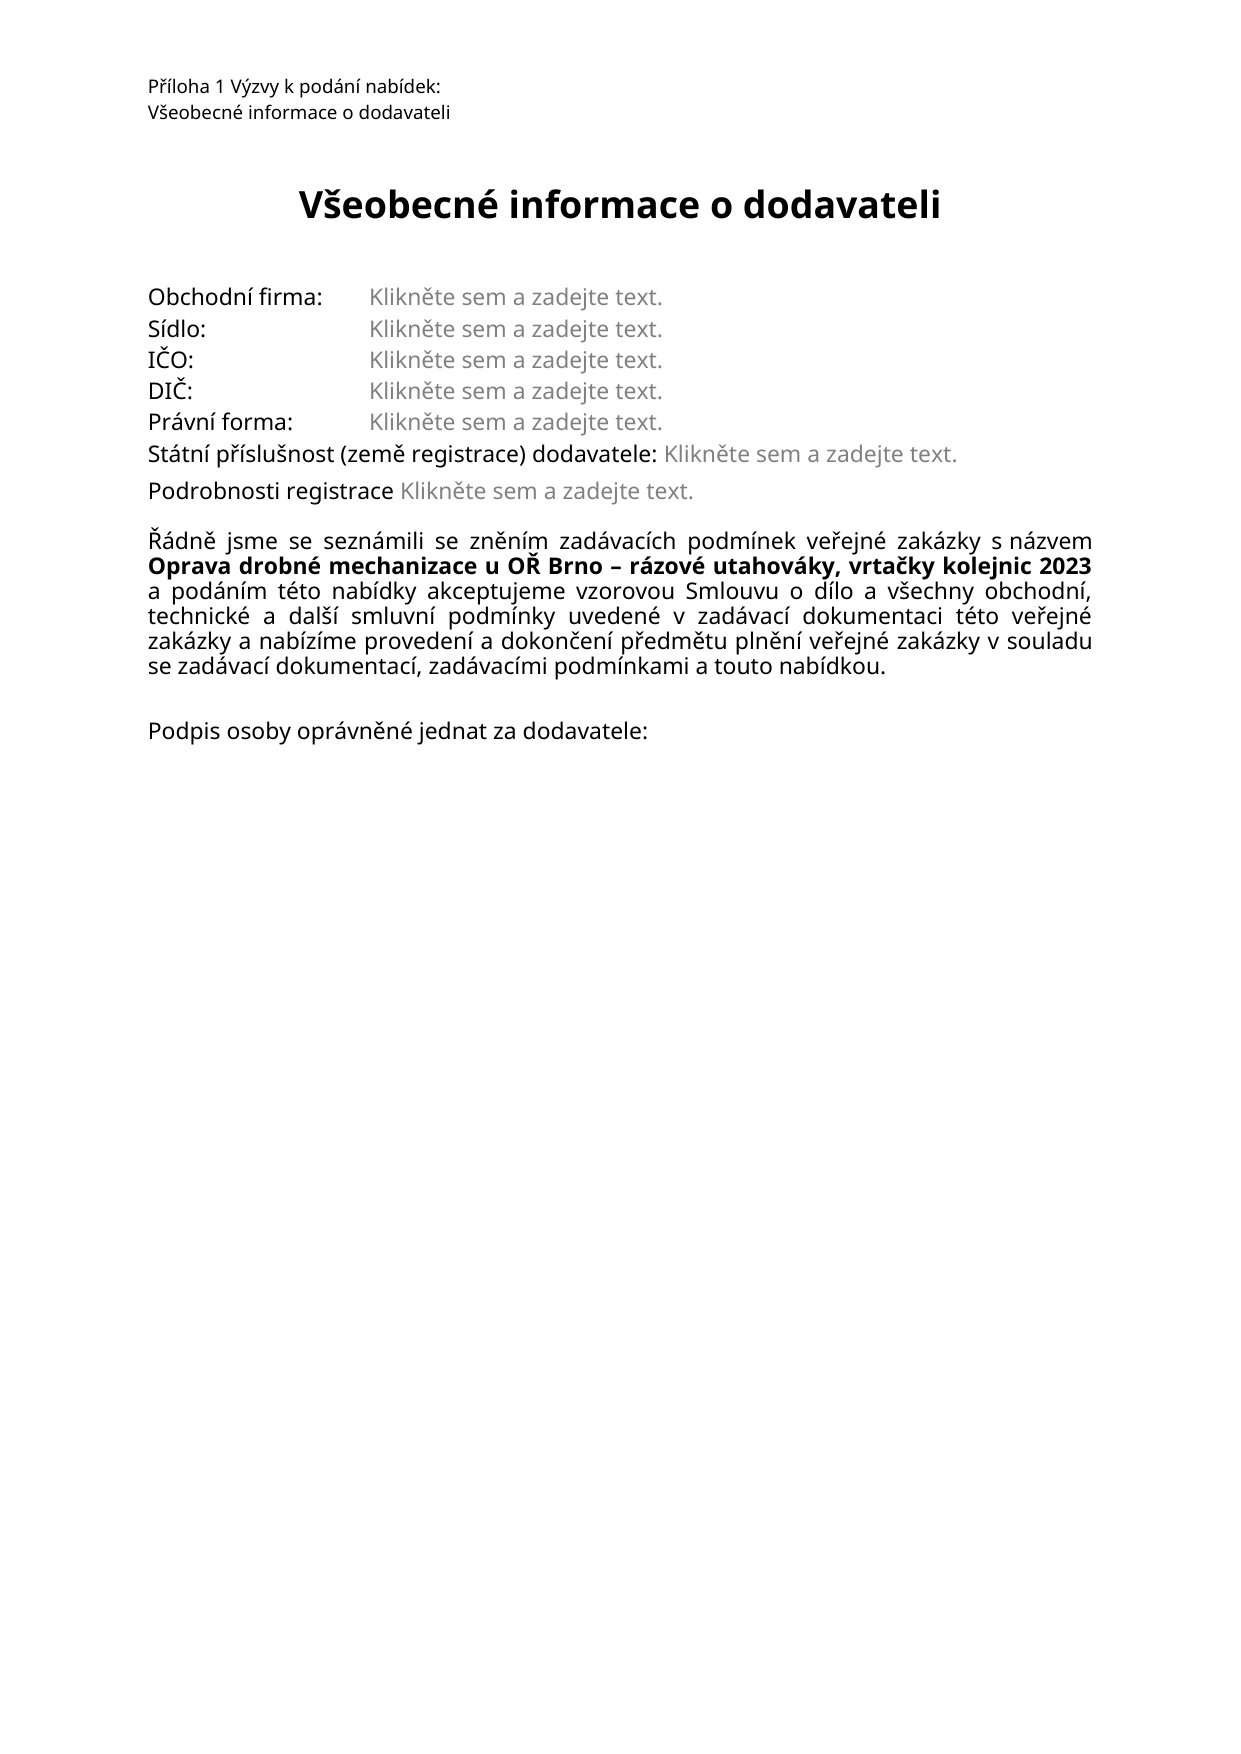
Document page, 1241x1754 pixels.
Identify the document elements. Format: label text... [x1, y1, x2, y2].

text Obchodní firma: [148, 286, 1093, 311]
text IČO: [148, 348, 1093, 373]
text Podpis osoby oprávněné jednat za dodavatele: [148, 714, 1093, 746]
text Státní příslušnost (země registrace) dodavatele: [148, 442, 1093, 467]
text Podrobnosti registrace [148, 479, 1093, 504]
text DIČ: [148, 379, 1093, 404]
text Řádně jsme se seznámili se zněním zadávacích podmínek veřejné zakázky s názvem Oprava drobné mechanizace u OŘ Brno – rázové utahováky, vrtačky kolejnic 2023 a podáním této nabídky akceptujeme vzorovou Smlouvu o dílo a všechny obchodní, technické a další smluvní podmínky uvedené v zadávací dokumentaci této veřejné zakázky a nabízíme provedení a dokončení předmětu plnění veřejné zakázky v souladu se zadávací dokumentací, zadávacími podmínkami a touto nabídkou. [148, 529, 1093, 679]
text Právní forma: [148, 411, 1093, 436]
text Sídlo: [148, 317, 1093, 342]
title Všeobecné informace o dodavateli [148, 178, 1093, 229]
